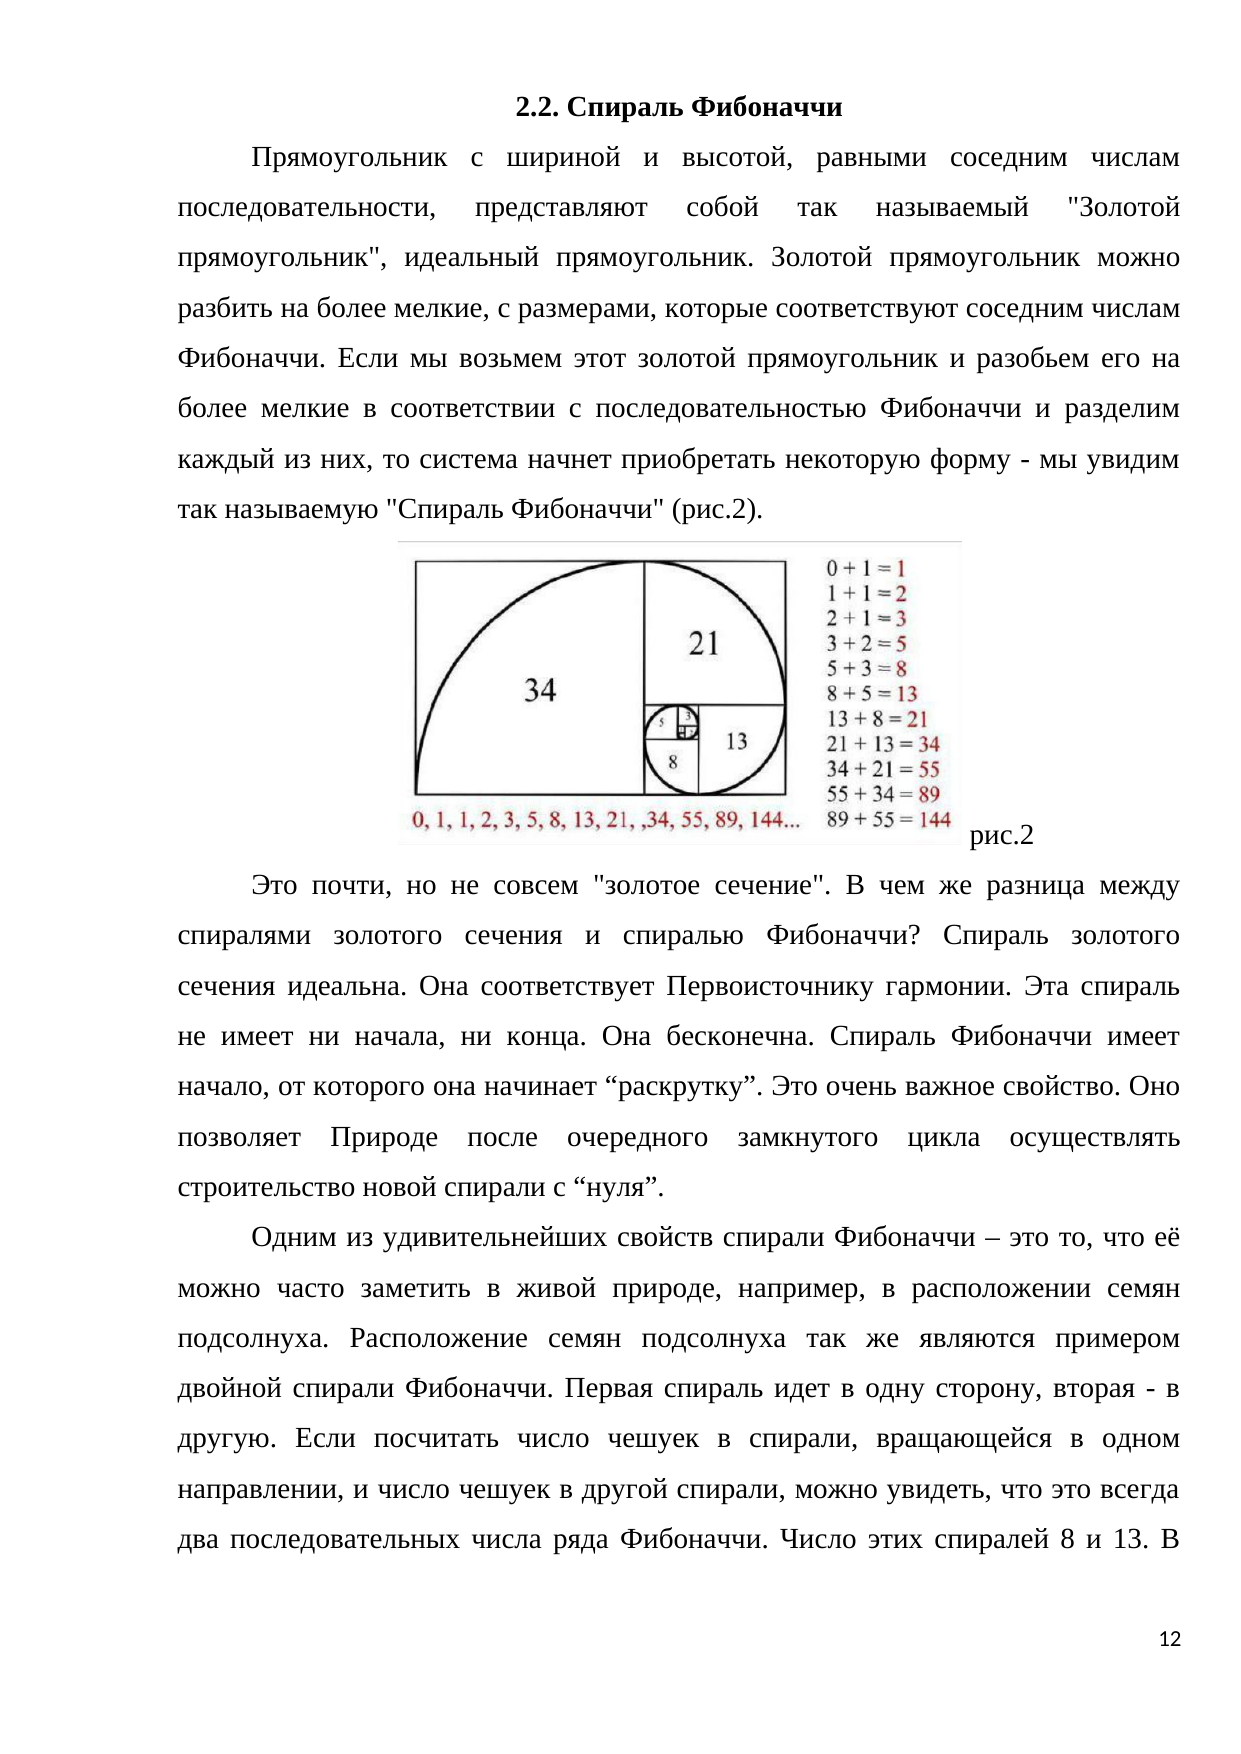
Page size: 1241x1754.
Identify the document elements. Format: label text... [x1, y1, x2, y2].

subtitle 2.2. Спираль Фибоначчи [177, 89, 1181, 122]
picture [397, 541, 962, 845]
text Прямоугольник с шириной и высотой, равными соседним числам последовательности, представляют собой так называемый "Золотой прямоугольник", идеальный прямоугольник. Золотой прямоугольник можно разбить на более мелкие, с размерами, которые соответствуют соседним числам Фибоначчи. Если мы возьмем этот золотой прямоугольник и разобьем его на более мелкие в соответствии с последовательностью Фибоначчи и разделим каждый из них, то система начнет приобретать некоторую форму - мы увидим так называемую "Спираль Фибоначчи" (рис.2). [177, 139, 1181, 525]
text Это почти, но не совсем "золотое сечение". В чем же разница между спиралями золотого сечения и спиралью Фибоначчи? Спираль золотого сечения идеальна. Она соответствует Первоисточнику гармонии. Эта спираль не имеет ни начала, ни конца. Она бесконечна. Спираль Фибоначчи имеет начало, от которого она начинает “раскрутку”. Это очень важное свойство. Оно позволяет Природе после очередного замкнутого цикла осуществлять строительство новой спирали с “нуля”. [177, 867, 1181, 1203]
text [177, 1219, 1181, 1555]
